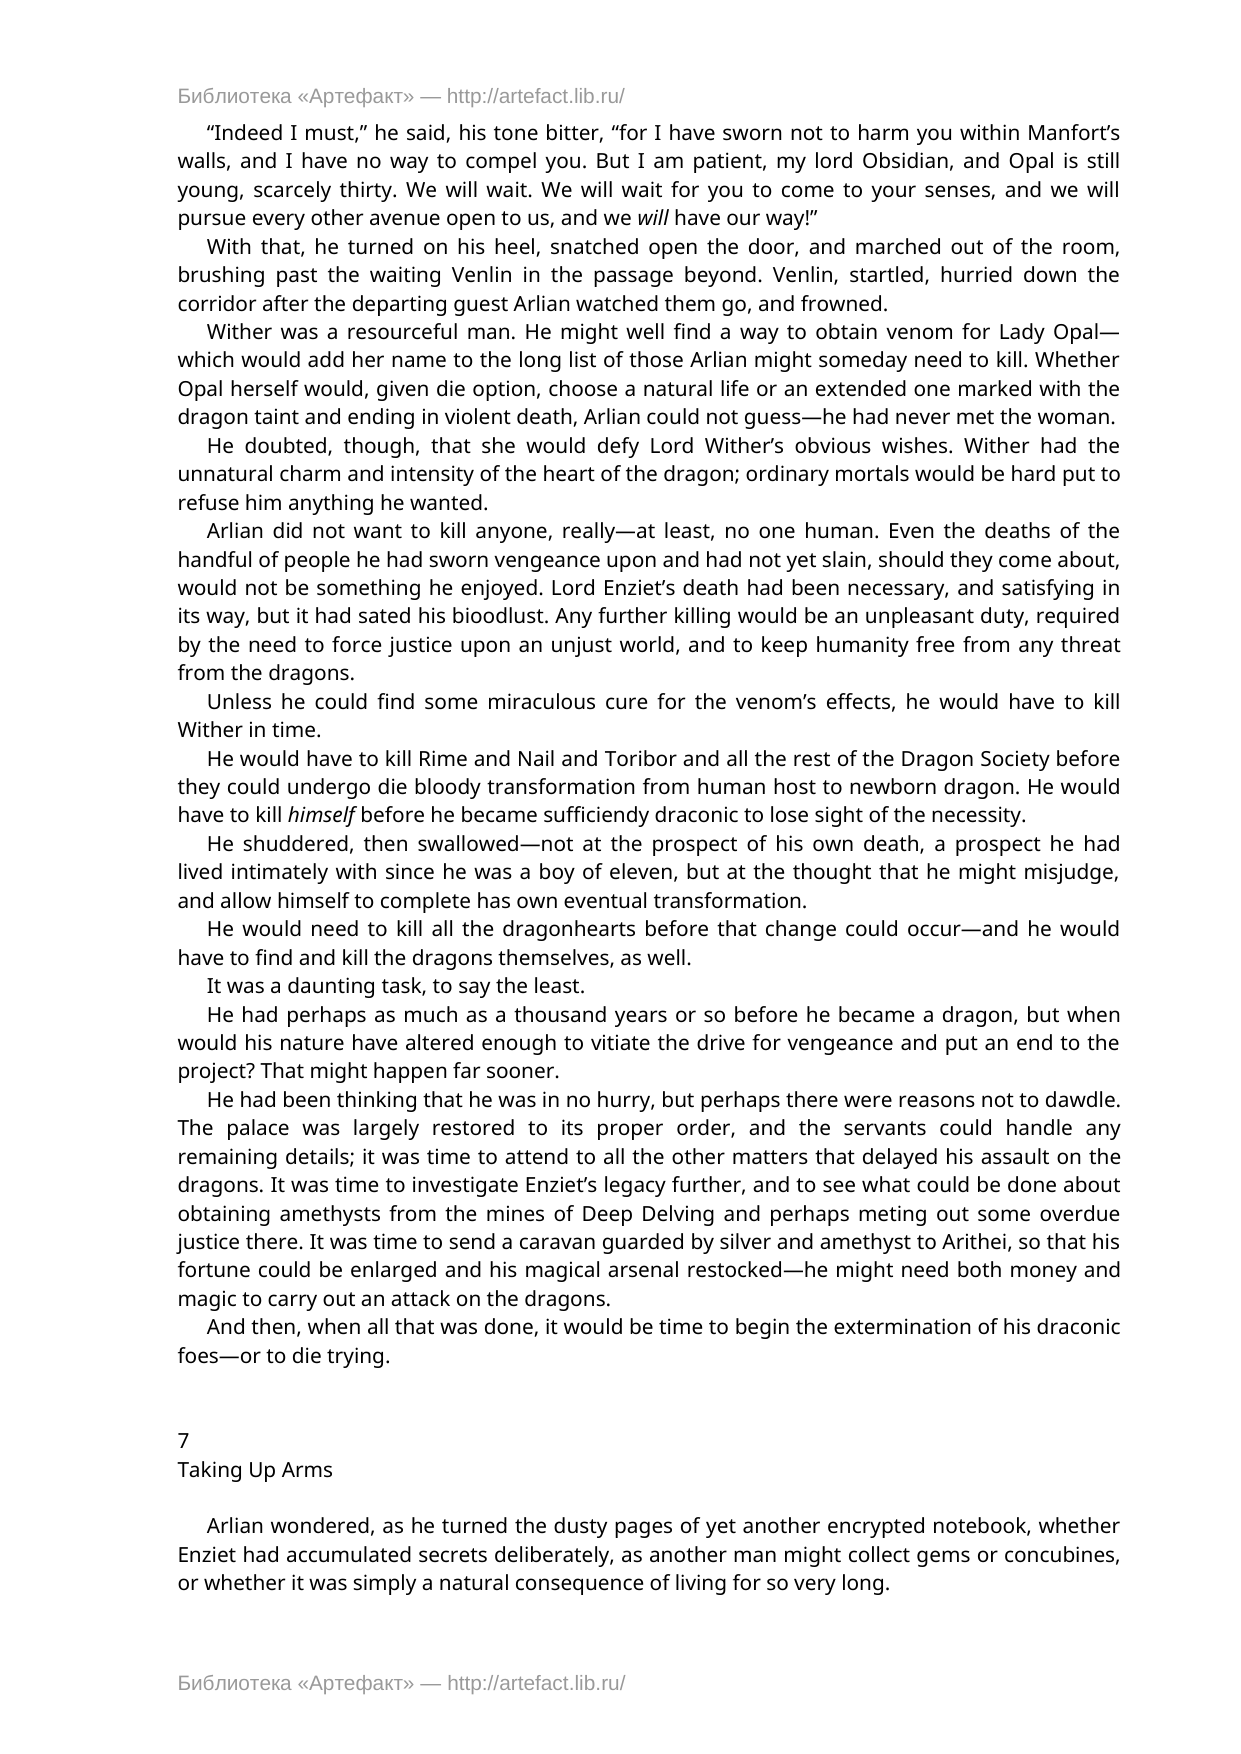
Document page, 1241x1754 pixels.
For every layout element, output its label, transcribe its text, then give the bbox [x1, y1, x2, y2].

text With that, he turned on his heel, snatched open the door, and marched out of the room, brushing past the waiting Venlin in the passage beyond. Venlin, startled, hurried down the corridor after the departing guest Arlian watched them go, and frowned. [177, 232, 1122, 317]
text He doubted, though, that she would defy Lord Wither’s obvious wishes. Wither had the unnatural charm and intensity of the heart of the dragon; ordinary mortals would be hard put to refuse him anything he wanted. [177, 431, 1122, 516]
text He had been thinking that he was in no hurry, but perhaps there were reasons not to dawdle. The palace was largely restored to its proper order, and the servants could handle any remaining details; it was time to attend to all the other matters that delayed his assault on the dragons. It was time to investigate Enziet’s legacy further, and to see what could be done about obtaining amethysts from the mines of Deep Delving and perhaps meting out some overdue justice there. It was time to send a caravan guarded by silver and amethyst to Arithei, so that his fortune could be enlarged and his magical arsenal restocked—he might need both money and magic to carry out an attack on the dragons. [177, 1085, 1122, 1312]
text Wither was a resourceful man. He might well find a way to obtain venom for Lady Opal—which would add her name to the long list of those Arlian might someday need to kill. Whether Opal herself would, given die option, choose a natural life or an extended one marked with the dragon taint and ending in violent death, Arlian could not guess—he had never met the woman. [177, 317, 1122, 431]
text It was a daunting task, to say the least. [177, 971, 1122, 1000]
text Unless he could find some miraculous cure for the venom’s effects, he would have to kill Wither in time. [177, 687, 1122, 744]
text He would need to kill all the dragonhearts before that change could occur—and he would have to find and kill the dragons themselves, as well. [177, 914, 1122, 971]
text He had perhaps as much as a thousand years or so before he became a dragon, but when would his nature have altered enough to vitiate the drive for vengeance and put an end to the project? That might happen far sooner. [177, 1000, 1122, 1085]
text Arlian did not want to kill anyone, really—at least, no one human. Even the deaths of the handful of people he had sworn vengeance upon and had not yet slain, should they come about, would not be something he enjoyed. Lord Enziet’s death had been necessary, and satisfying in its way, but it had sated his bioodlust. Any further killing would be an unpleasant duty, required by the need to force justice upon an unjust world, and to keep humanity free from any threat from the dragons. [177, 516, 1122, 687]
text He shuddered, then swallowed—not at the prospect of his own death, a prospect he had lived intimately with since he was a boy of eleven, but at the thought that he might misjudge, and allow himself to complete has own eventual transformation. [177, 829, 1122, 914]
text Arlian wondered, as he turned the dusty pages of yet another encrypted notebook, whether Enziet had accumulated secrets deliberately, as another man might collect gems or concubines, or whether it was simply a natural consequence of living for so very long. [177, 1512, 1122, 1597]
text He would have to kill Rime and Nail and Toribor and all the rest of the Dragon Society before they could undergo die bloody transformation from human host to newborn dragon. He would have to kill himself before he became sufficiendy draconic to lose sight of the necessity. [177, 744, 1122, 829]
text 7 [177, 1426, 1122, 1455]
text Taking Up Arms [177, 1455, 1122, 1483]
text And then, when all that was done, it would be time to begin the extermination of his draconic foes—or to die trying. [177, 1312, 1122, 1369]
text “Indeed I must,” he said, his tone bitter, “for I have sworn not to harm you within Manfort’s walls, and I have no way to compel you. But I am patient, my lord Obsidian, and Opal is still young, scarcely thirty. We will wait. We will wait for you to come to your senses, and we will pursue every other avenue open to us, and we will have our way!” [177, 118, 1122, 232]
